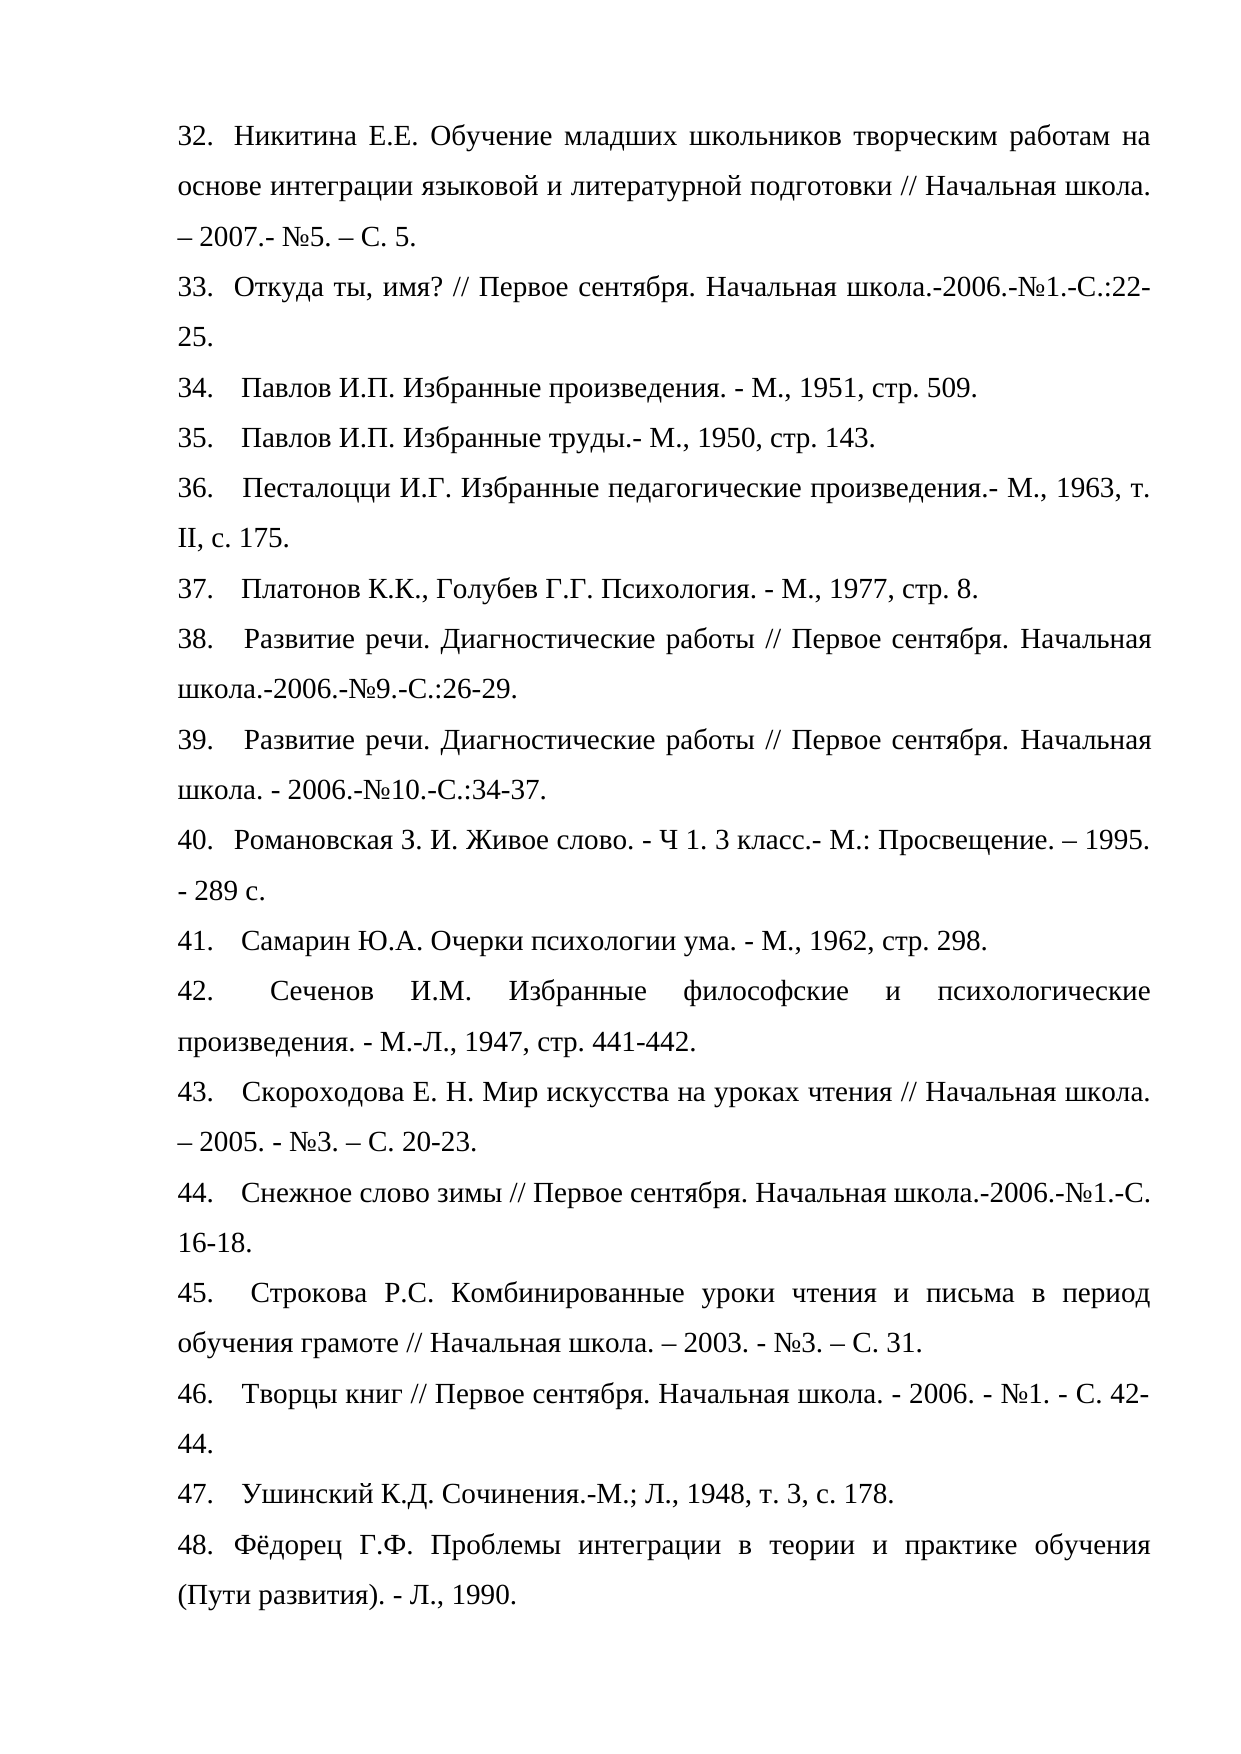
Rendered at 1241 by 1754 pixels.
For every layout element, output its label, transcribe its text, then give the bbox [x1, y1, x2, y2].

list Откуда ты, имя? // Первое сентября. Начальная школа.-2006.-№1.-С.:22-25. [177, 269, 1152, 353]
list Самарин Ю.А. Очерки психологии ума. - М., 1962, стр. 298. [177, 923, 1152, 957]
list Ушинский К.Д. Сочинения.-М.; Л., 1948, т. 3, с. 178. [177, 1477, 1152, 1510]
list Творцы книг // Первое сентября. Начальная школа. - 2006. - №1. - С. 42-44. [177, 1376, 1152, 1460]
list Никитина Е.Е. Обучение младших школьников творческим работам на основе интеграции языковой и литературной подготовки // Начальная школа. – 2007.- №5. – С. 5. [177, 118, 1152, 252]
list Строкова Р.С. Комбинированные уроки чтения и письма в период обучения грамоте // Начальная школа. – 2003. - №3. – С. 31. [177, 1275, 1152, 1359]
list Скороходова Е. Н. Мир искусства на уроках чтения // Начальная школа. – 2005. - №3. – С. 20-23. [177, 1074, 1152, 1158]
list Снежное слово зимы // Первое сентября. Начальная школа.-2006.-№1.-С. 16-18. [177, 1175, 1152, 1258]
list Павлов И.П. Избранные произведения. - М., 1951, стр. 509. [177, 370, 1152, 403]
list Песталоцци И.Г. Избранные педагогические произведения.- М., 1963, т. II, с. 175. [177, 470, 1152, 554]
list Развитие речи. Диагностические работы // Первое сентября. Начальная школа. - 2006.-№10.-С.:34-37. [177, 722, 1152, 806]
list Романовская З. И. Живое слово. - Ч 1. 3 класс.- М.: Просвещение. – 1995. - 289 с. [177, 822, 1152, 906]
list Павлов И.П. Избранные труды.- М., 1950, стр. 143. [177, 420, 1152, 453]
list Платонов К.К., Голубев Г.Г. Психология. - М., 1977, стр. 8. [177, 571, 1152, 604]
list Сеченов И.М. Избранные философские и психологические произведения. - М.-Л., 1947, стр. 441-442. [177, 973, 1152, 1057]
list Фёдорец Г.Ф. Проблемы интеграции в теории и практике обучения (Пути развития). - Л., 1990. [177, 1527, 1152, 1611]
list Развитие речи. Диагностические работы // Первое сентября. Начальная школа.-2006.-№9.-С.:26-29. [177, 621, 1152, 705]
